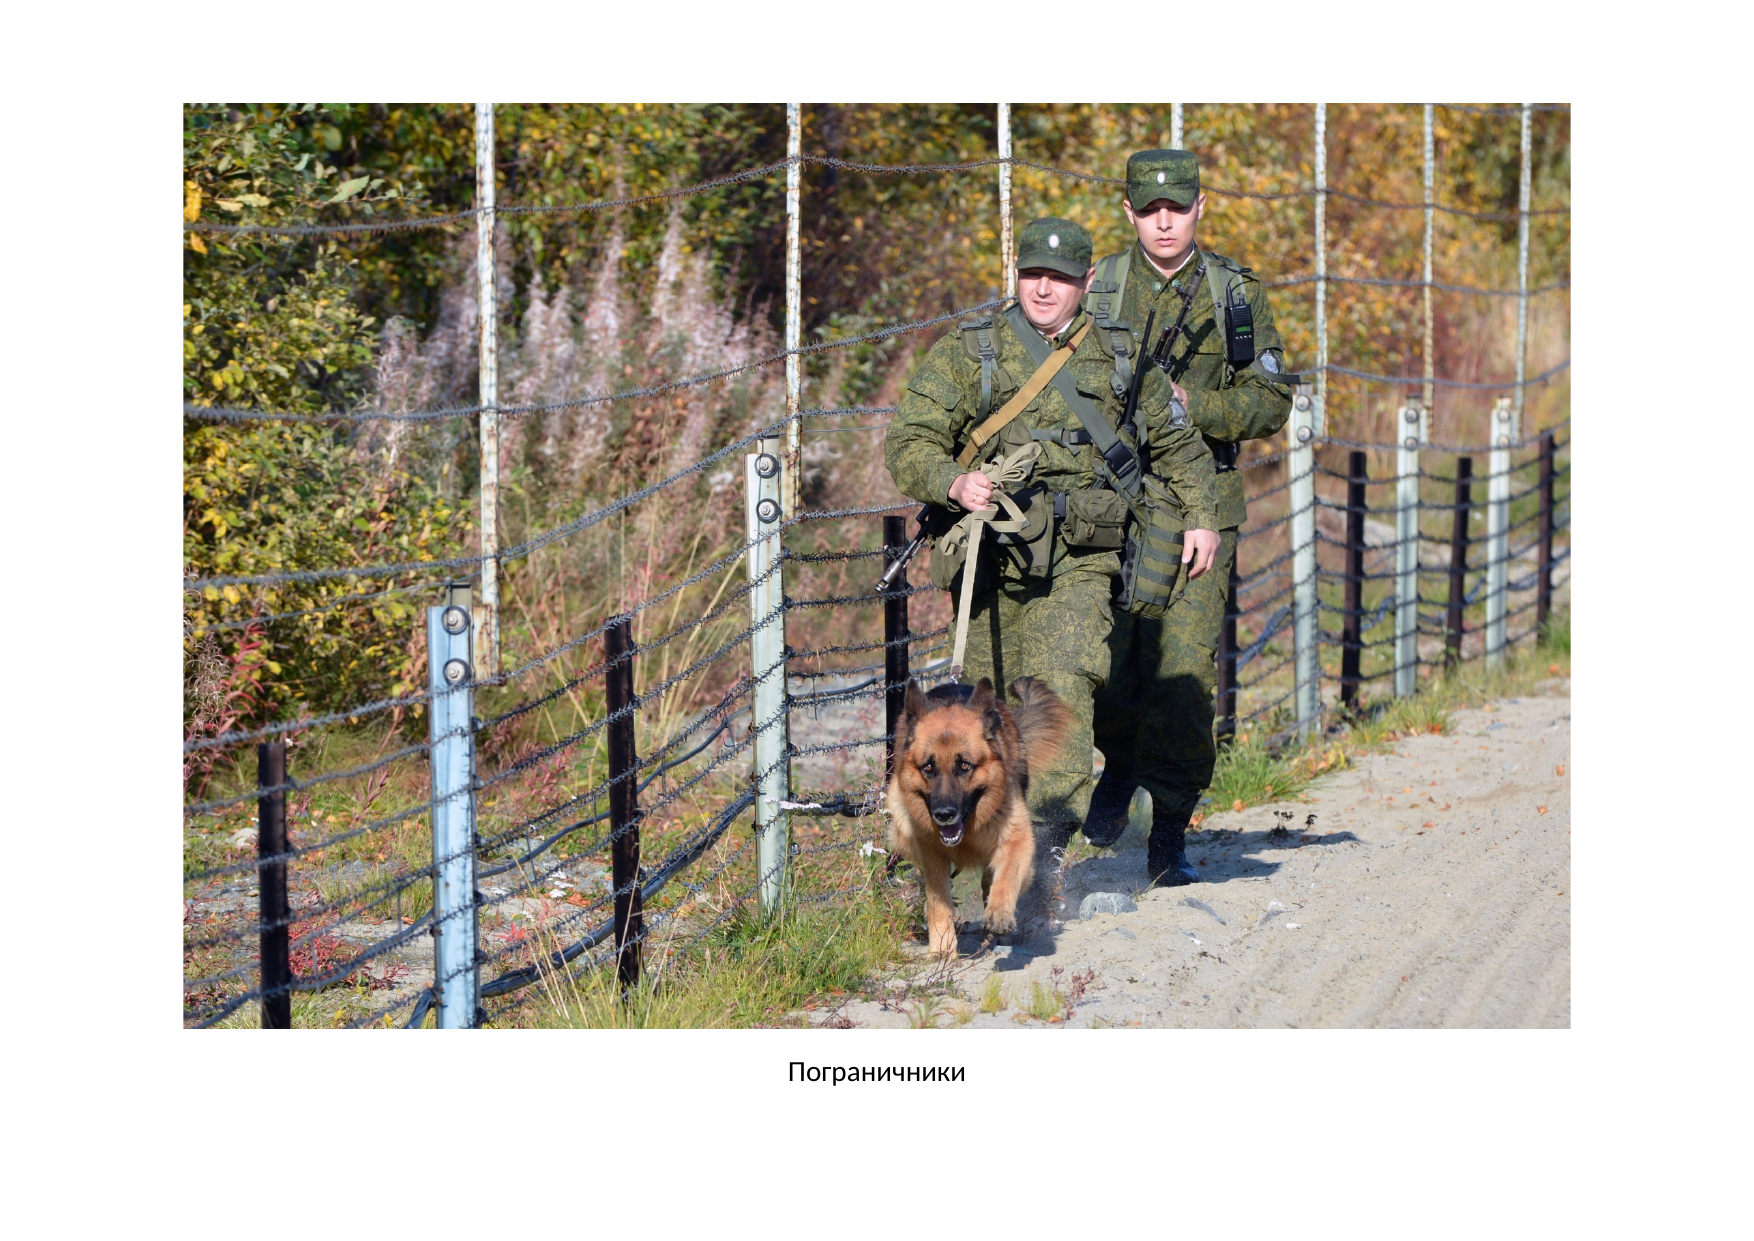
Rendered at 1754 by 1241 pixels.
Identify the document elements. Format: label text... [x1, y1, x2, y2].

text Пограничники [118, 1053, 1636, 1089]
picture [183, 103, 1571, 1029]
